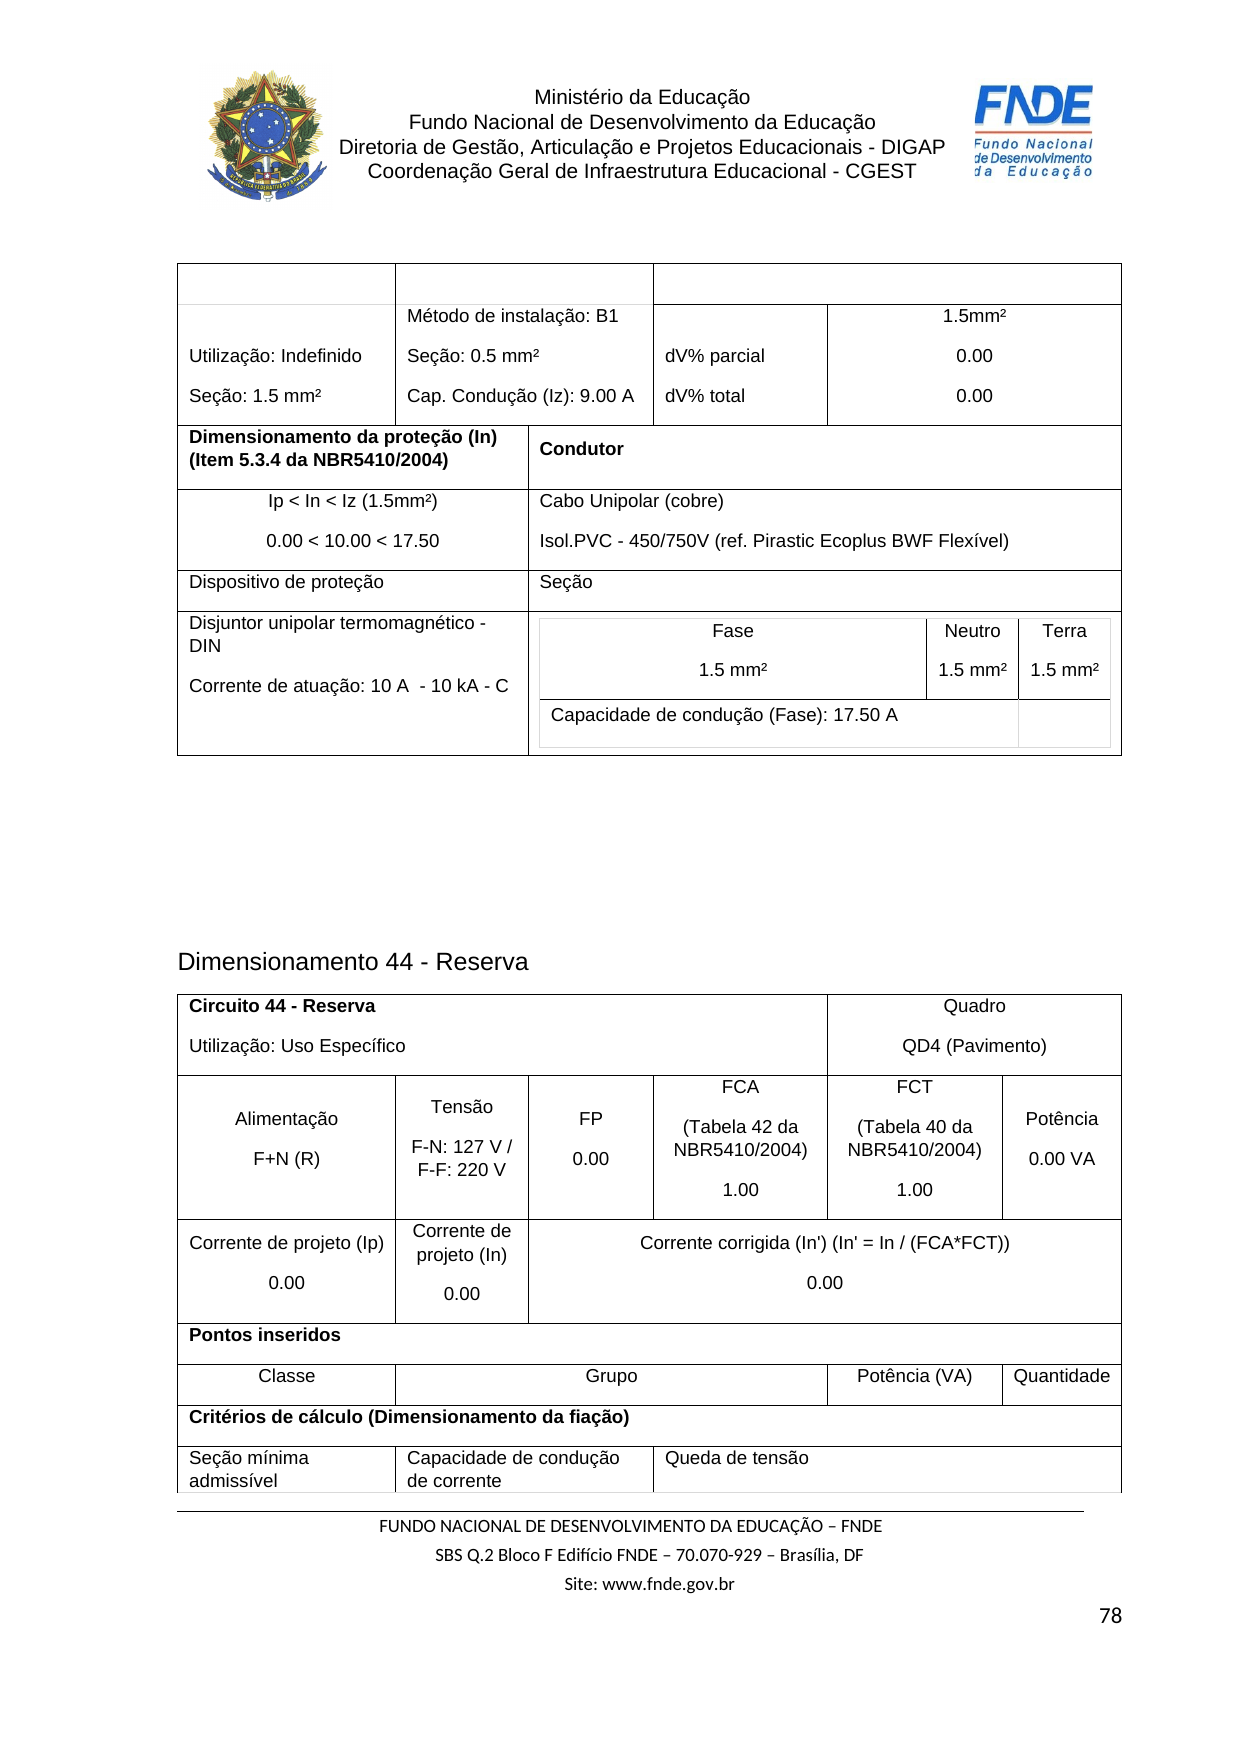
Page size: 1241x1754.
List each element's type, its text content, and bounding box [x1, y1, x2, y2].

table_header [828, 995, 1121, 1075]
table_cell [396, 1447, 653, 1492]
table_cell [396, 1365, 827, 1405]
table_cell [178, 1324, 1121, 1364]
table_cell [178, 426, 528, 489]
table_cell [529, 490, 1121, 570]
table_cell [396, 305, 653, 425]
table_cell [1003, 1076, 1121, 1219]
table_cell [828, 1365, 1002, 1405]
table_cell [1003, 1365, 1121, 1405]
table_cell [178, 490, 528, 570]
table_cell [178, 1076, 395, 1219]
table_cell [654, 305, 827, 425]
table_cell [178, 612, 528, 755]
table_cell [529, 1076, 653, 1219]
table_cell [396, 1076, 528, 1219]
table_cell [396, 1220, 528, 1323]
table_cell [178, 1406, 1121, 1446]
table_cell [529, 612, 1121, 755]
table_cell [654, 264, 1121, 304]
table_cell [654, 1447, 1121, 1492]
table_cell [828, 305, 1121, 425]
picture [198, 63, 333, 210]
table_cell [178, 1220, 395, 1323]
text Dimensionamento 44 - Reserva [177, 947, 1122, 975]
picture [974, 78, 1093, 183]
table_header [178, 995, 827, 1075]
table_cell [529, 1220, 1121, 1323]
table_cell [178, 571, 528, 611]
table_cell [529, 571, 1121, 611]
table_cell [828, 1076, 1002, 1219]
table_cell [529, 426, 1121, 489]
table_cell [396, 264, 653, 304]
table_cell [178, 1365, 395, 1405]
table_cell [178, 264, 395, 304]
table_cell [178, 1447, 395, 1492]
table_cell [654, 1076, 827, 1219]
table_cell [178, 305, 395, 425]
